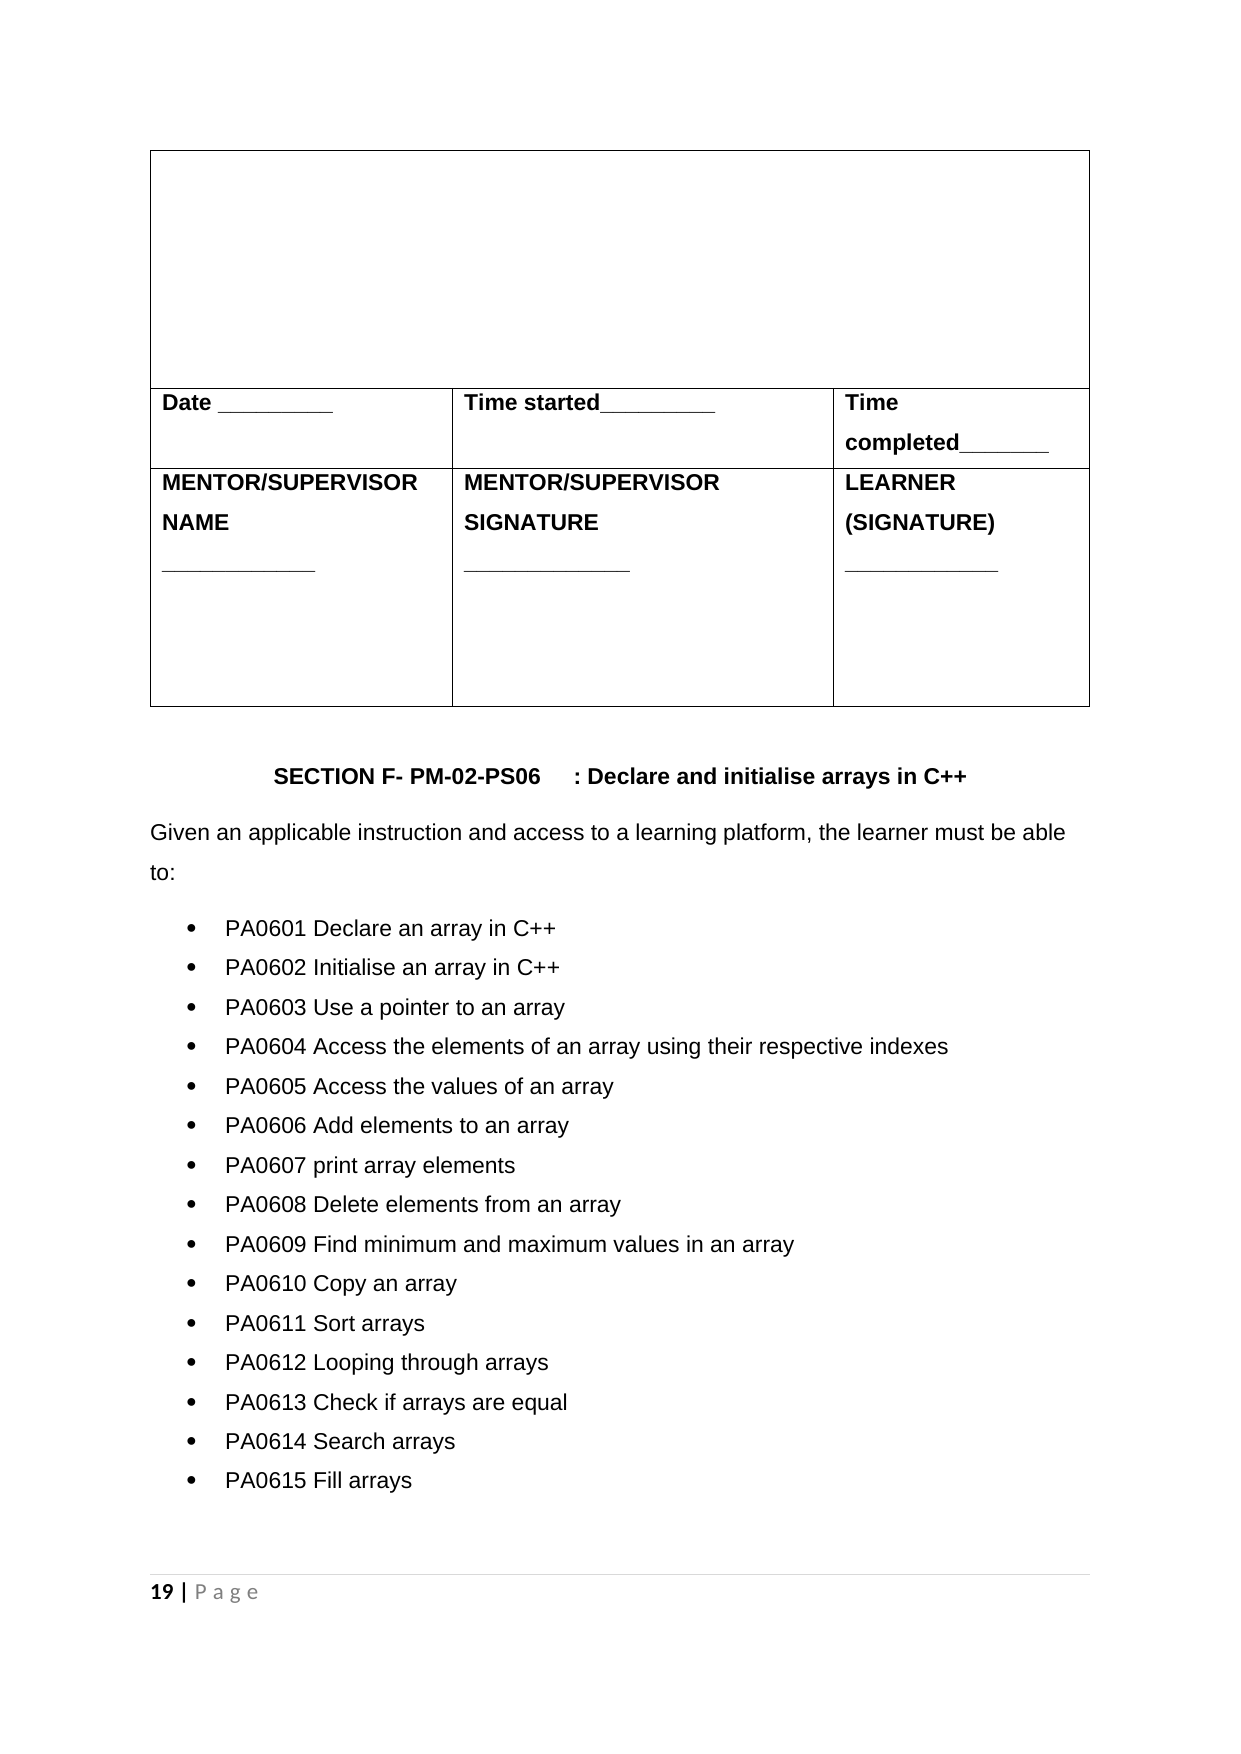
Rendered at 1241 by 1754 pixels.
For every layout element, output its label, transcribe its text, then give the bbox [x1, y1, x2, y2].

list PA0610 Copy an array [187, 1270, 1090, 1296]
list PA0601 Declare an array in C++ [187, 915, 1090, 941]
list PA0615 Fill arrays [187, 1467, 1090, 1494]
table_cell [151, 151, 1089, 388]
list PA0607 print array elements [187, 1152, 1090, 1178]
text Given an applicable instruction and access to a learning platform, the learner must be able to: [150, 819, 1090, 885]
table_cell Time completed_______ [834, 389, 1089, 468]
table_cell MENTOR/SUPERVISOR NAME ____________ [151, 469, 452, 706]
list PA0605 Access the values of an array [187, 1073, 1090, 1099]
list PA0611 Sort arrays [187, 1309, 1090, 1336]
table_cell Date _________ [151, 389, 452, 468]
list PA0604 Access the elements of an array using their respective indexes [187, 1033, 1090, 1059]
text SECTION F- PM-02-PS06 : Declare and initialise arrays in C++ [150, 763, 1090, 789]
list PA0606 Add elements to an array [187, 1112, 1090, 1138]
list PA0603 Use a pointer to an array [187, 994, 1090, 1020]
list PA0608 Delete elements from an array [187, 1191, 1090, 1217]
list PA0609 Find minimum and maximum values in an array [187, 1231, 1090, 1257]
list PA0614 Search arrays [187, 1428, 1090, 1454]
table_cell LEARNER (SIGNATURE) ____________ [834, 469, 1089, 706]
table_cell Time started_________ [453, 389, 833, 468]
table_cell MENTOR/SUPERVISOR SIGNATURE _____________ [453, 469, 833, 706]
list PA0613 Check if arrays are equal [187, 1388, 1090, 1415]
list PA0612 Looping through arrays [187, 1349, 1090, 1375]
list PA0602 Initialise an array in C++ [187, 954, 1090, 981]
